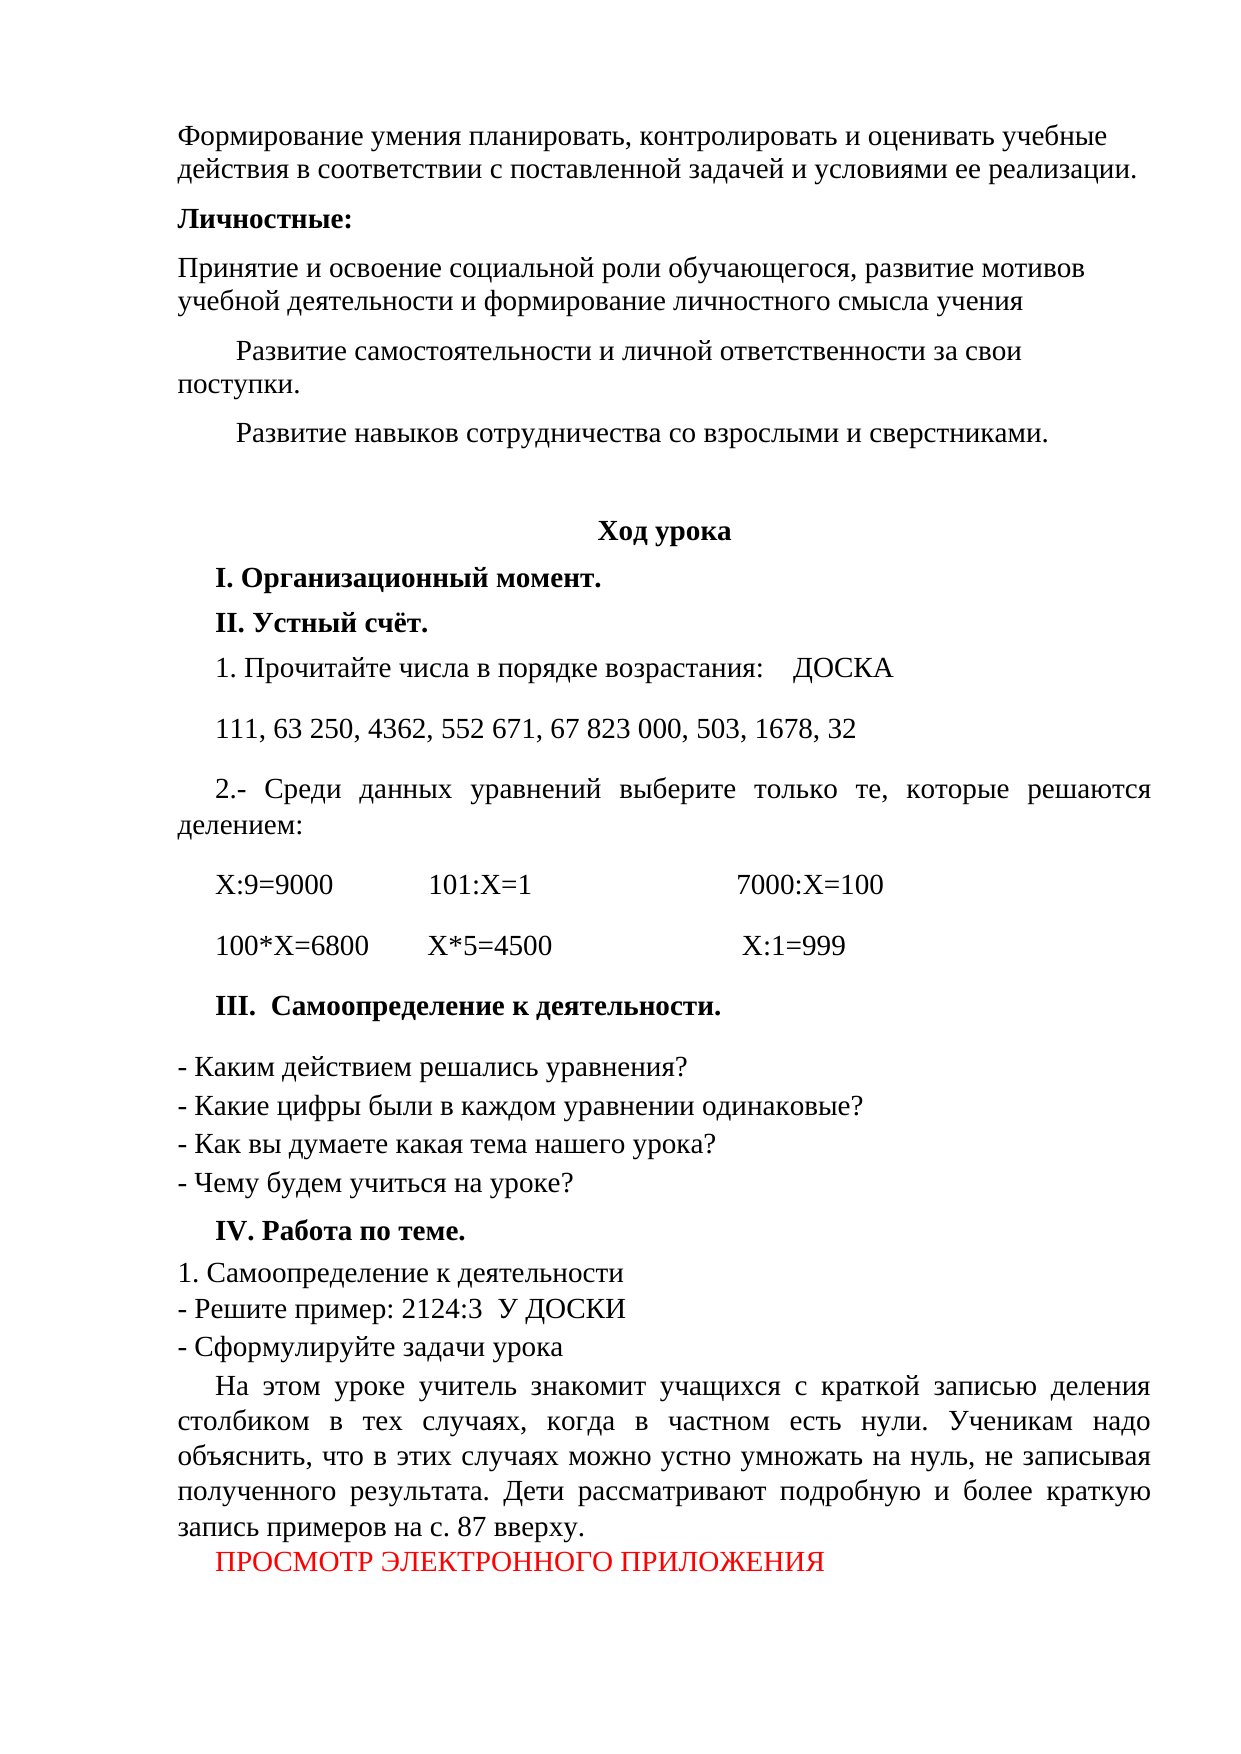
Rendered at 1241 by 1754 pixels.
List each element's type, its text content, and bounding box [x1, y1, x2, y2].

text - Какие цифры были в каждом уравнении одинаковые? [177, 1088, 1152, 1121]
text Х:9=9000 101:Х=1 7000:Х=100 [177, 867, 1152, 901]
text - Сформулируйте задачи урока [177, 1329, 1152, 1363]
text Формирование умения планировать, контролировать и оценивать учебные действия в соответствии с поставленной задачей и условиями ее реализации. [177, 118, 1152, 185]
text IV. Работа по теме. [177, 1213, 1152, 1246]
text I. Организационный момент. [177, 561, 1152, 594]
text - Решите пример: 2124:3 У ДОСКИ [177, 1291, 1152, 1324]
text Ход урока [177, 513, 1152, 546]
text 2.- Среди данных уравнений выберите только те, которые решаются делением: [177, 771, 1152, 841]
text 1. Прочитайте числа в порядке возрастания: ДОСКА [177, 650, 1152, 684]
text Развитие навыков сотрудничества со взрослыми и сверстниками. [177, 415, 1152, 449]
text 100*Х=6800 Х*5=4500 Х:1=999 [177, 928, 1152, 962]
text 111, 63 250, 4362, 552 671, 67 823 000, 503, 1678, 32 [177, 711, 1152, 744]
text Личностные: [177, 201, 1152, 234]
text II. Устный счёт. [177, 606, 1152, 639]
text - Как вы думаете какая тема нашего урока? [177, 1126, 1152, 1160]
text - Каким действием решались уравнения? [177, 1049, 1152, 1083]
text - Чему будем учиться на уроке? [177, 1165, 1152, 1198]
text Развитие самостоятельности и личной ответственности за свои поступки. [177, 333, 1152, 400]
text На этом уроке учитель знакомит учащихся с краткой записью деления столбиком в тех случаях, когда в частном есть нули. Ученикам надо объяснить, что в этих случаях можно устно умножать на нуль, не записывая полученного результата. Дети рассматривают подробную и более краткую запись примеров на с. 87 вверху. [177, 1368, 1152, 1542]
text ПРОСМОТР ЭЛЕКТРОННОГО ПРИЛОЖЕНИЯ [177, 1544, 1152, 1577]
text Принятие и освоение социальной роли обучающегося, развитие мотивов учебной деятельности и формирование личностного смысла учения [177, 250, 1152, 317]
text III. Самоопределение к деятельности. [177, 988, 1152, 1022]
text 1. Самоопределение к деятельности [177, 1256, 1152, 1289]
